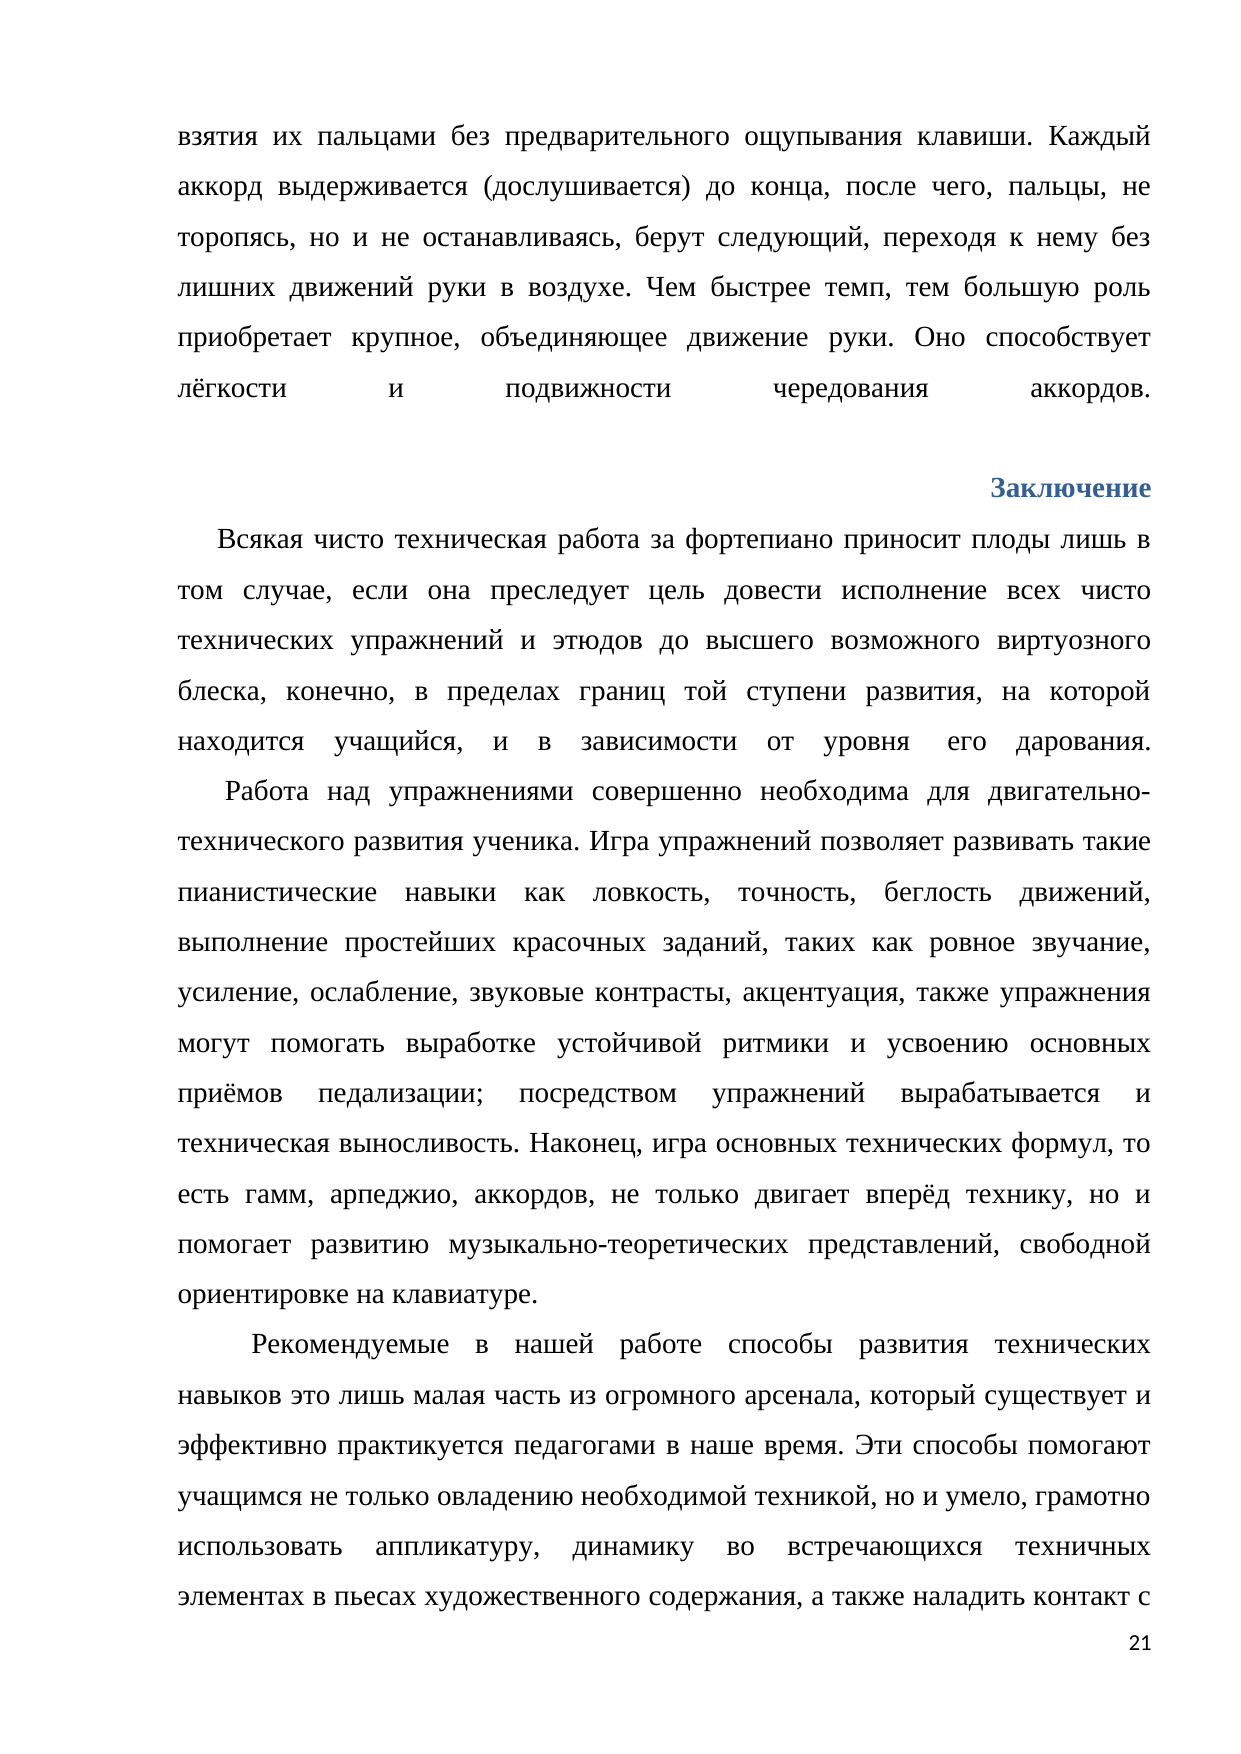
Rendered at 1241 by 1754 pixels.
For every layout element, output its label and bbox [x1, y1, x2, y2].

text [177, 118, 1152, 1310]
text [177, 1327, 1152, 1612]
